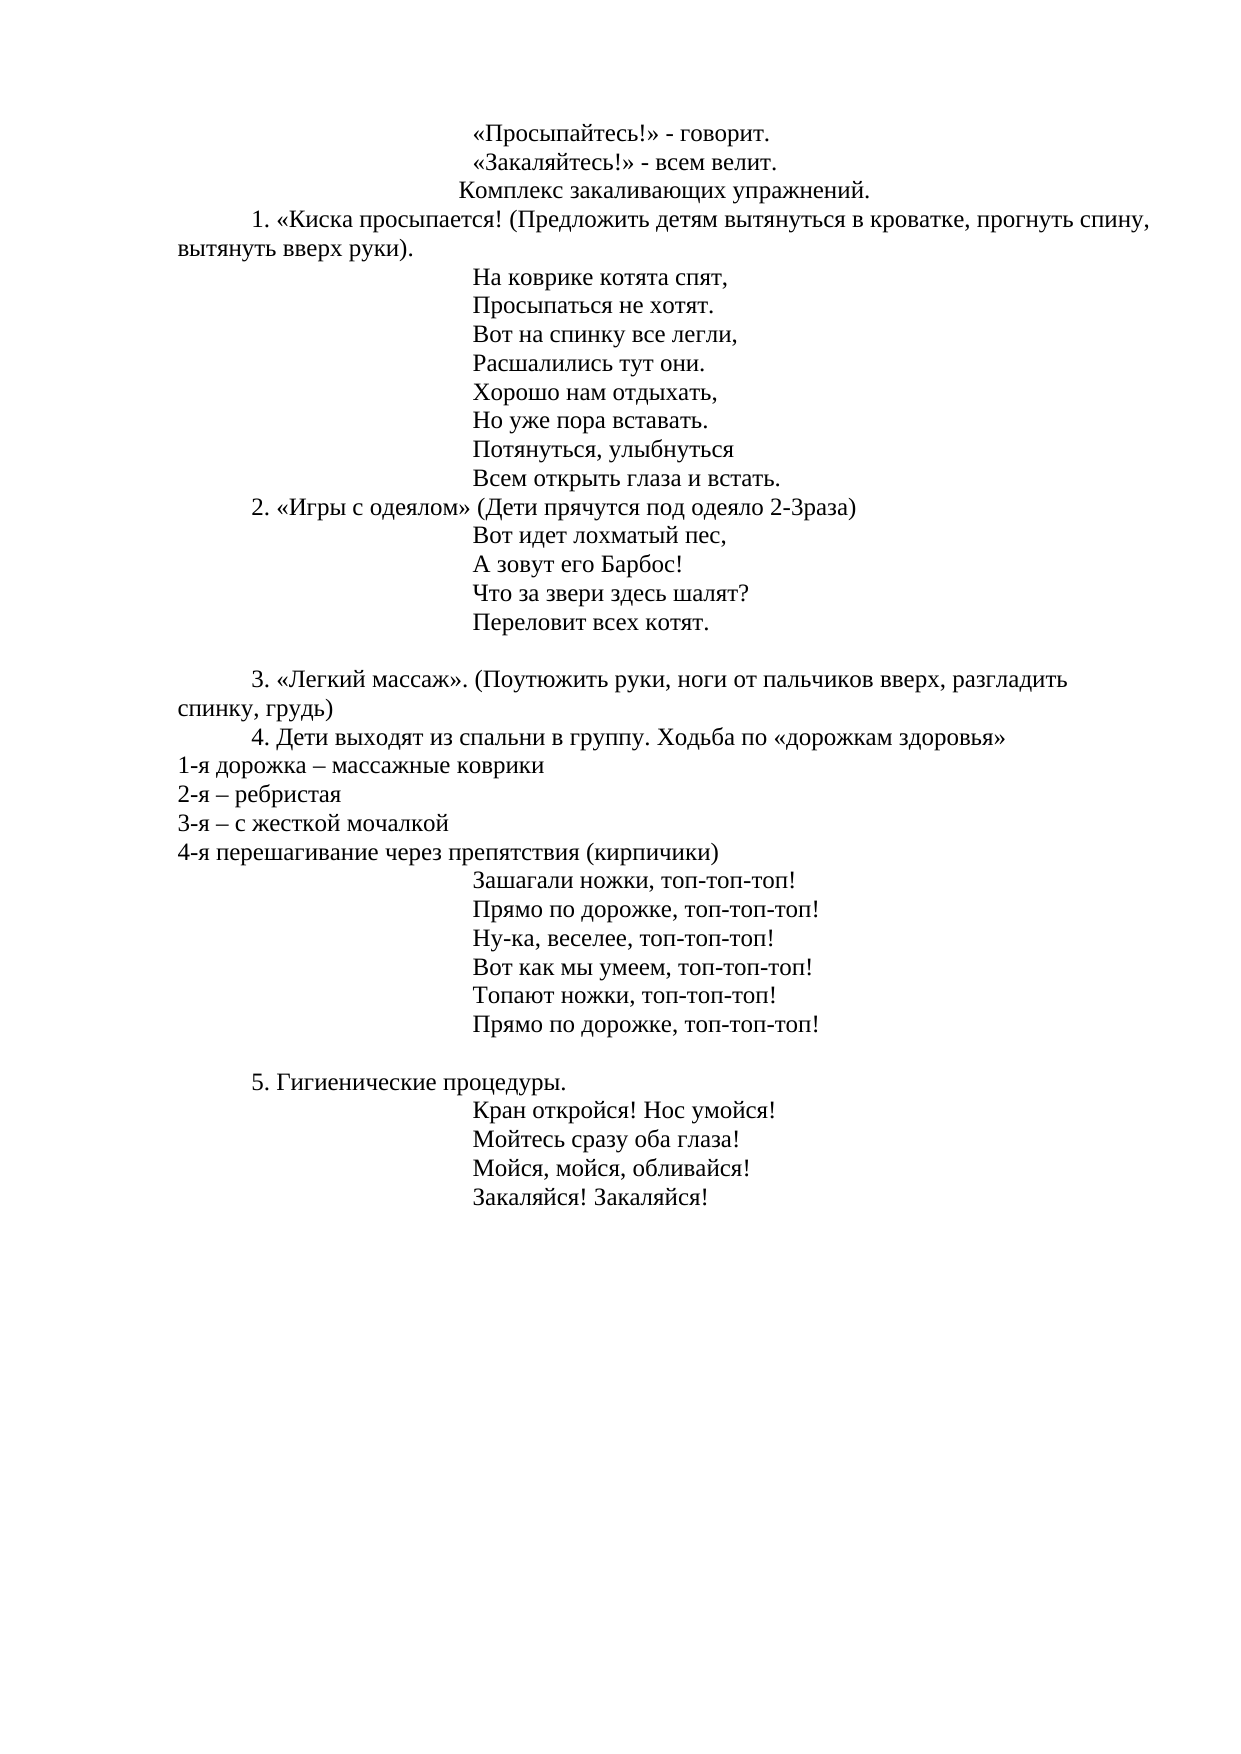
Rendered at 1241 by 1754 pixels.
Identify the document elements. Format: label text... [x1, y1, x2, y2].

text 4. Дети выходят из спальни в группу. Ходьба по «дорожкам здоровья» 1-я дорожка – массажные коврики 2-я – ребристая 3-я – с жесткой мочалкой 4-я перешагивание через препятствия (кирпичики) [177, 722, 1152, 866]
text Кран откройся! Нос умойся! Мойтесь сразу оба глаза! Мойся, мойся, обливайся! Закаляйся! Закаляйся! [472, 1096, 1152, 1211]
text Комплекс закаливающих упражнений. [177, 176, 1152, 204]
text На коврике котята спят, Просыпаться не хотят. Вот на спинку все легли, Расшалились тут они. Хорошо нам отдыхать, Но уже пора вставать. Потянуться, улыбнуться Всем открыть глаза и встать. [472, 262, 1152, 492]
text Вот идет лохматый пес, А зовут его Барбос! Что за звери здесь шалят? Переловит всех котят. [472, 521, 1152, 636]
text 1. «Киска просыпается! (Предложить детям вытянуться в кроватке, прогнуть спину, вытянуть вверх руки). [177, 204, 1152, 262]
text Зашагали ножки, топ-топ-топ! Прямо по дорожке, топ-топ-топ! Ну-ка, веселее, топ-топ-топ! Вот как мы умеем, топ-топ-топ! Топают ножки, топ-топ-топ! Прямо по дорожке, топ-топ-топ! [472, 866, 1152, 1038]
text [177, 118, 1152, 176]
text 5. Гигиенические процедуры. [251, 1038, 1152, 1096]
text 2. «Игры с одеялом» (Дети прячутся под одеяло 2-3раза) [177, 492, 1152, 521]
text 3. «Легкий массаж». (Поутюжить руки, ноги от пальчиков вверх, разгладить спинку, грудь) [177, 636, 1152, 722]
